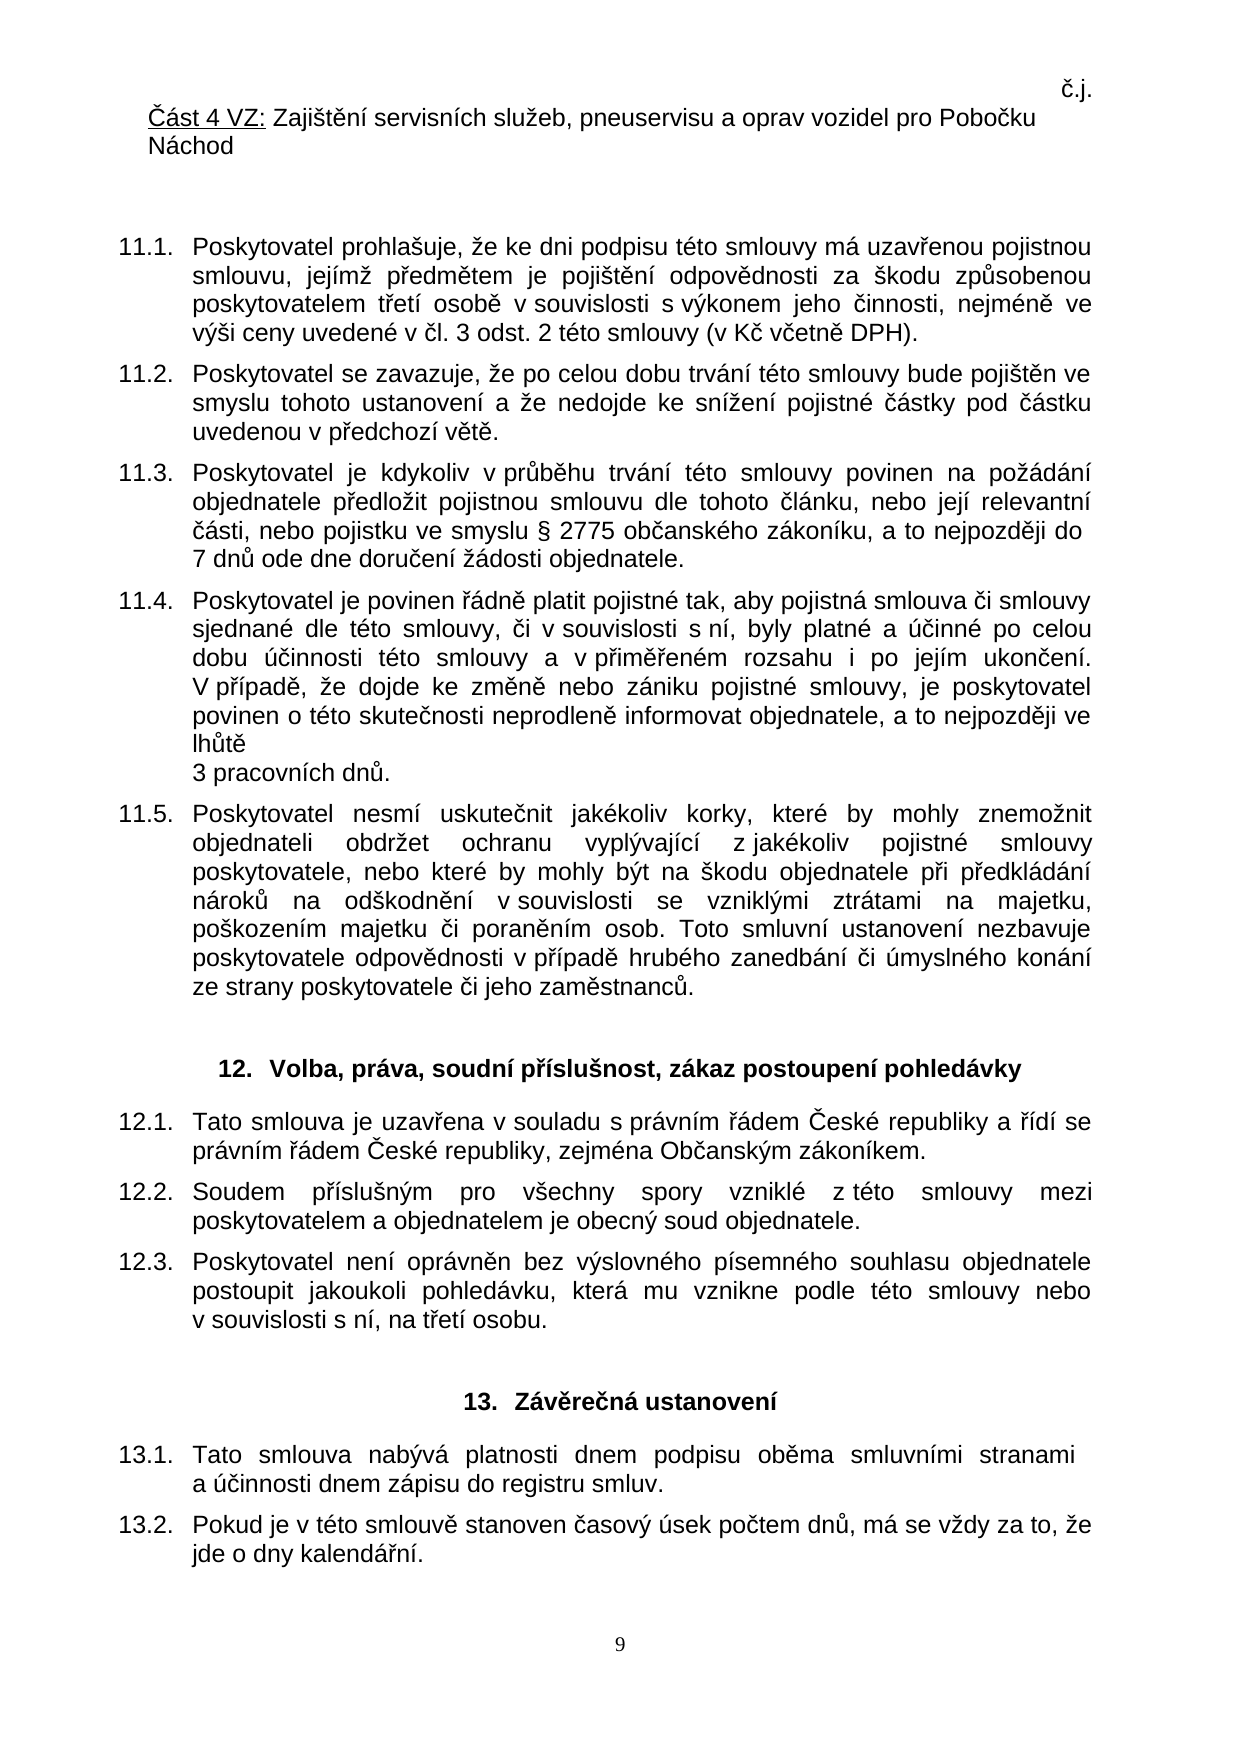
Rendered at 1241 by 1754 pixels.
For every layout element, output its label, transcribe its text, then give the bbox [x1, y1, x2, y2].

list Poskytovatel je kdykoliv v průběhu trvání této smlouvy povinen na požádání objednatele předložit pojistnou smlouvu dle tohoto článku, nebo její relevantní části, nebo pojistku ve smyslu § 2775 občanského zákoníku, a to nejpozději do 7 dnů ode dne doručení žádosti objednatele. [118, 458, 1093, 573]
list Pokud je v této smlouvě stanoven časový úsek počtem dnů, má se vždy za to, že jde o dny kalendářní. [118, 1510, 1093, 1567]
list Tato smlouva je uzavřena v souladu s právním řádem České republiky a řídí se právním řádem České republiky, zejména Občanským zákoníkem. [118, 1107, 1093, 1164]
list Poskytovatel je povinen řádně platit pojistné tak, aby pojistná smlouva či smlouvy sjednané dle této smlouvy, či v souvislosti s ní, byly platné a účinné po celou dobu účinnosti této smlouvy a v přiměřeném rozsahu i po jejím ukončení. V případě, že dojde ke změně nebo zániku pojistné smlouvy, je poskytovatel povinen o této skutečnosti neprodleně informovat objednatele, a to nejpozději ve lhůtě 3 pracovních dnů. [118, 586, 1093, 787]
list Závěrečná ustanovení [148, 1387, 1093, 1416]
list Poskytovatel nesmí uskutečnit jakékoliv korky, které by mohly znemožnit objednateli obdržet ochranu vyplývající z jakékoliv pojistné smlouvy poskytovatele, nebo které by mohly být na škodu objednatele při předkládání nároků na odškodnění v souvislosti se vzniklými ztrátami na majetku, poškozením majetku či poraněním osob. Toto smluvní ustanovení nezbavuje poskytovatele odpovědnosti v případě hrubého zanedbání či úmyslného konání ze strany poskytovatele či jeho zaměstnanců. [118, 799, 1093, 1001]
list Tato smlouva nabývá platnosti dnem podpisu oběma smluvními stranami a účinnosti dnem zápisu do registru smluv. [118, 1440, 1093, 1497]
list Poskytovatel není oprávněn bez výslovného písemného souhlasu objednatele postoupit jakoukoli pohledávku, která mu vznikne podle této smlouvy nebo v souvislosti s ní, na třetí osobu. [118, 1247, 1093, 1333]
list Volba, práva, soudní příslušnost, zákaz postoupení pohledávky [148, 1054, 1093, 1083]
list Soudem příslušným pro všechny spory vzniklé z této smlouvy mezi poskytovatelem a objednatelem je obecný soud objednatele. [118, 1177, 1093, 1234]
list Poskytovatel prohlašuje, že ke dni podpisu této smlouvy má uzavřenou pojistnou smlouvu, jejímž předmětem je pojištění odpovědnosti za škodu způsobenou poskytovatelem třetí osobě v souvislosti s výkonem jeho činnosti, nejméně ve výši ceny uvedené v čl. 3 odst. 2 této smlouvy (v Kč včetně DPH). [118, 232, 1093, 347]
list Poskytovatel se zavazuje, že po celou dobu trvání této smlouvy bude pojištěn ve smyslu tohoto ustanovení a že nedojde ke snížení pojistné částky pod částku uvedenou v předchozí větě. [118, 359, 1093, 446]
